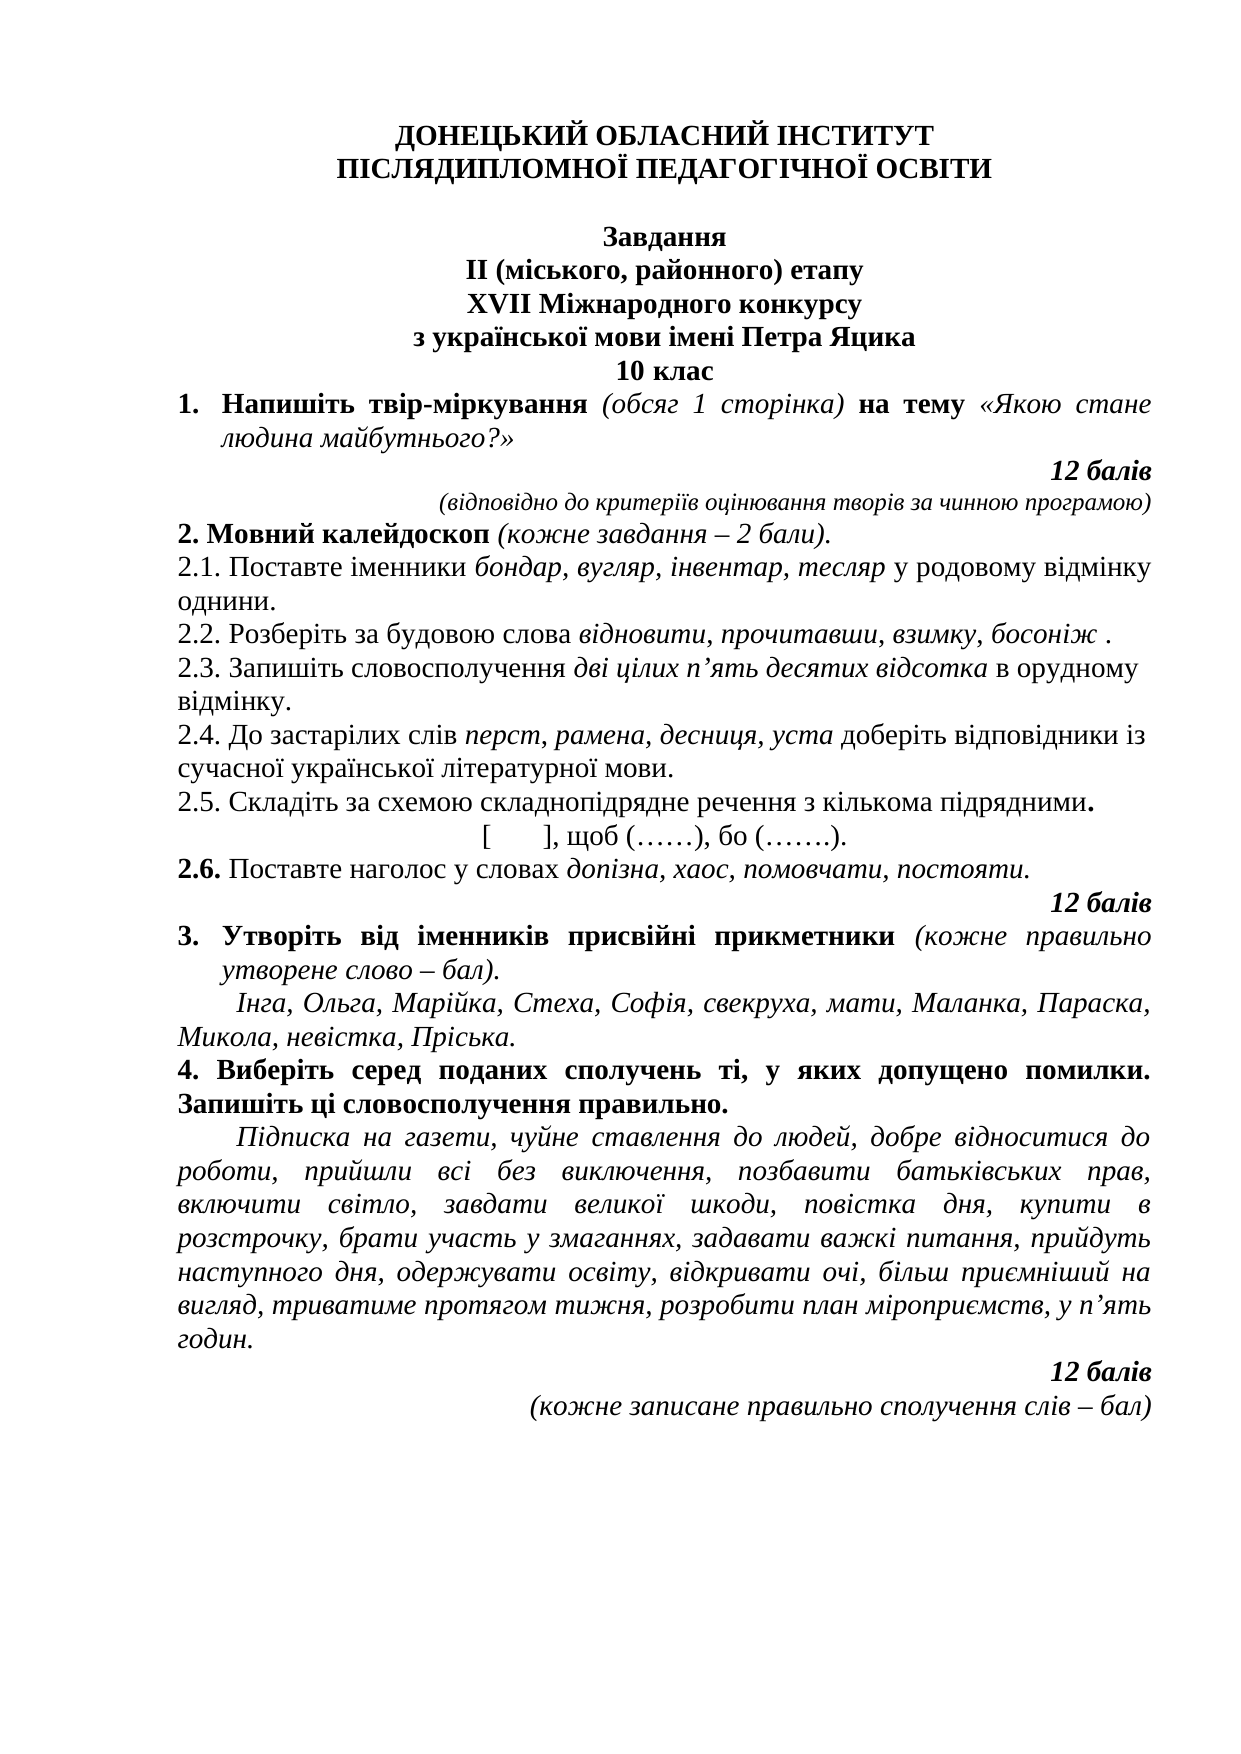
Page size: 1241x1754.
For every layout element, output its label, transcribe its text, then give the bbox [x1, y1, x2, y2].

text ДОНЕЦЬКИЙ ОБЛАСНИЙ ІНСТИТУТ [177, 118, 1152, 152]
text з української мови імені Петра Яцика [177, 319, 1152, 353]
text 2.5. Складіть за схемою складнопідрядне речення з кількома підрядними. [177, 784, 1152, 818]
text ІІ (міського, районного) етапу [177, 252, 1152, 286]
text Інга, Ольга, Марійка, Стеха, Софія, свекруха, мати, Маланка, Параска, Микола, невістка, Пріська. [177, 985, 1152, 1052]
text 2.1. Поставте іменники бондар, вугляр, інвентар, тесляр у родовому відмінку однини. [177, 549, 1152, 616]
list клас [177, 353, 1152, 386]
text 2.2. Розберіть за будовою слова відновити, прочитавши, взимку, босоніж . [177, 616, 1152, 650]
text 12 балів [252, 453, 1152, 487]
text 12 балів [177, 1354, 1152, 1388]
text Підписка на газети, чуйне ставлення до людей, добре відноситися до роботи, прийшли всі без виключення, позбавити батьківських прав, включити світло, завдати великої шкоди, повістка дня, купити в розстрочку, брати участь у змаганнях, задавати важкі питання, прийдуть наступного дня, одержувати освіту, відкривати очі, більш приємніший на вигляд, триватиме протягом тижня, розробити план міроприємств, у пʼять годин. [177, 1119, 1152, 1354]
text ПІСЛЯДИПЛОМНОЇ ПЕДАГОГІЧНОЇ ОСВІТИ [177, 152, 1152, 185]
text (відповідно до критеріїв оцінювання творів за чинною програмою) [252, 487, 1152, 516]
text 2. Мовний калейдоскоп (кожне завдання – 2 бали). [177, 516, 1152, 549]
text Завдання [177, 219, 1152, 252]
text [ ], щоб (……), бо (…….). [177, 818, 1152, 851]
list Напишіть твір-міркування (обсяг 1 сторінка) на тему «Якою стане людина майбутнього?» [177, 386, 1152, 453]
text 4. Виберіть серед поданих сполучень ті, у яких допущено помилки. Запишіть ці словосполучення правильно. [177, 1052, 1152, 1119]
text 2.3. Запишіть словосполучення дві цілих пʼять десятих відсотка в орудному відмінку. [177, 650, 1152, 717]
list Утворіть від іменників присвійні прикметники (кожне правильно утворене слово – бал). [177, 918, 1152, 985]
text ХVІІ Міжнародного конкурсу [177, 286, 1152, 319]
text 2.4. До застарілих слів перст, рамена, десниця, уста доберіть відповідники із сучасної української літературної мови. [177, 717, 1152, 784]
text 12 балів [177, 885, 1152, 918]
text (кожне записане правильно сполучення слів – бал) [177, 1388, 1152, 1421]
text 2.6. Поставте наголос у словах допізна, хаос, помовчати, постояти. [177, 851, 1152, 885]
